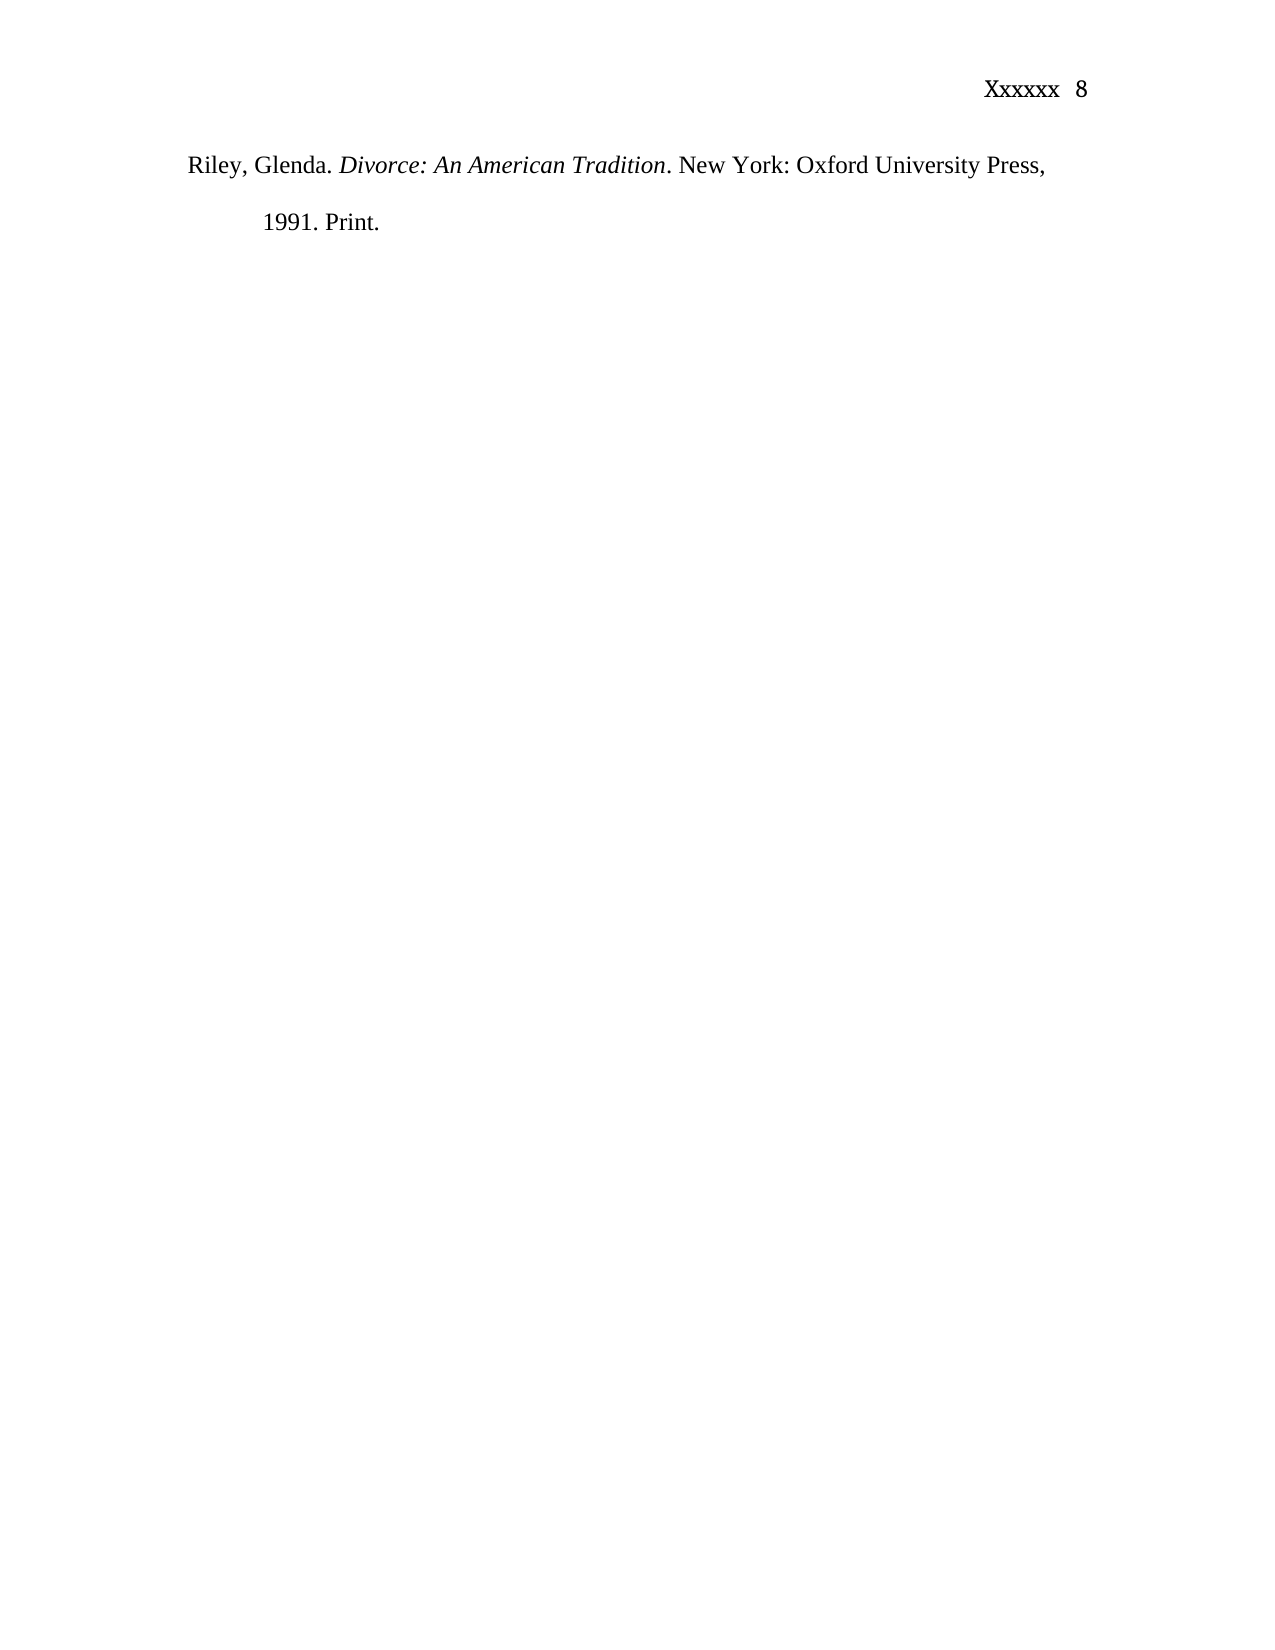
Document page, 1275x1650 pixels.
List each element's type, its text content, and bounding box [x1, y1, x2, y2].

text Riley, Glenda. Divorce: An American Tradition. New York: Oxford University Press, [187, 150, 1087, 179]
text 1991. Print. [187, 207, 1087, 236]
